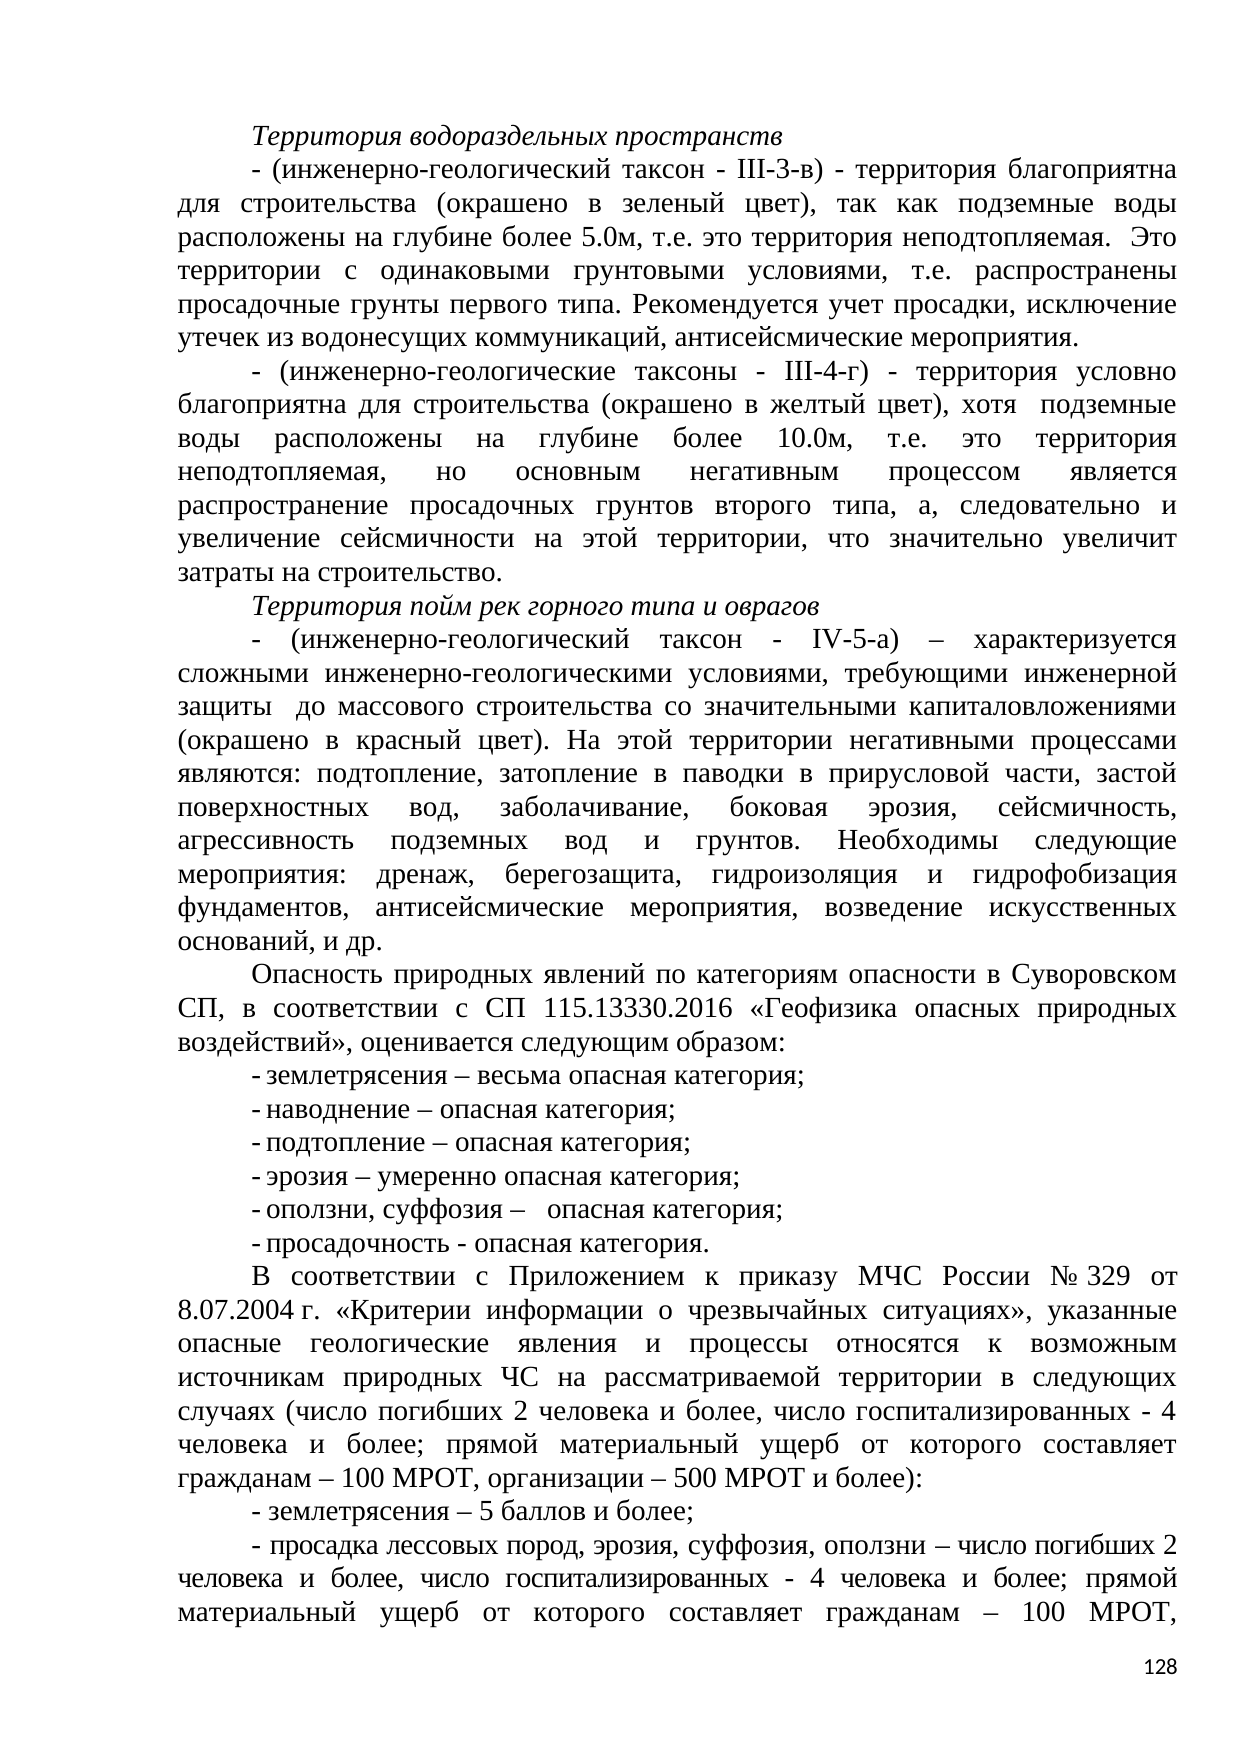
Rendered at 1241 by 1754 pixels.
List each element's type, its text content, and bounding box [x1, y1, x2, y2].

text В соответствии с Приложением к приказу МЧС России № 329 от 8.07.2004 г. «Критерии информации о чрезвычайных ситуациях», указанные опасные геологические явления и процессы относятся к возможным источникам природных ЧС на рассматриваемой территории в следующих случаях (число погибших 2 человека и более, число госпитализированных - 4 человека и более; прямой материальный ущерб от которого составляет гражданам – 100 МРОТ, организации – 500 МРОТ и более): [177, 1258, 1178, 1493]
text - (инженерно-геологические таксоны - III-4-г) - территория условно благоприятна для строительства (окрашено в желтый цвет), хотя подземные воды расположены на глубине более 10.0м, т.е. это территория неподтопляемая, но основным негативным процессом является распространение просадочных грунтов второго типа, а, следовательно и увеличение сейсмичности на этой территории, что значительно увеличит затраты на строительство. [177, 353, 1178, 588]
text Территория пойм рек горного типа и оврагов [177, 588, 1178, 621]
text Опасность природных явлений по категориям опасности в Суворовском СП, в соответствии с СП 115.13330.2016 «Геофизика опасных природных воздействий», оценивается следующим образом: [177, 957, 1178, 1057]
list подтопление – опасная категория; [177, 1124, 1178, 1158]
text - (инженерно-геологический таксон - IV-5-а) – характеризуется сложными инженерно-геологическими условиями, требующими инженерной защиты до массового строительства со значительными капиталовложениями (окрашено в красный цвет). На этой территории негативными процессами являются: подтопление, затопление в паводки в прирусловой части, застой поверхностных вод, заболачивание, боковая эрозия, сейсмичность, агрессивность подземных вод и грунтов. Необходимы следующие мероприятия: дренаж, берегозащита, гидроизоляция и гидрофобизация фундаментов, антисейсмические мероприятия, возведение искусственных оснований, и др. [177, 621, 1178, 957]
text Территория водораздельных пространств [177, 118, 1178, 152]
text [177, 1527, 1178, 1627]
list наводнение – опасная категория; [177, 1091, 1178, 1124]
list эрозия – умеренно опасная категория; [177, 1158, 1178, 1191]
text - землетрясения – 5 баллов и более; [177, 1493, 1178, 1527]
text - (инженерно-геологический таксон - III-3-в) - территория благоприятна для строительства (окрашено в зеленый цвет), так как подземные воды расположены на глубине более 5.0м, т.е. это территория неподтопляемая. Это территории с одинаковыми грунтовыми условиями, т.е. распространены просадочные грунты первого типа. Рекомендуется учет просадки, исключение утечек из водонесущих коммуникаций, антисейсмические мероприятия. [177, 152, 1178, 353]
list землетрясения – весьма опасная категория; [177, 1057, 1178, 1091]
list просадочность - опасная категория. [177, 1225, 1178, 1258]
list оползни, суффозия – опасная категория; [177, 1191, 1178, 1225]
